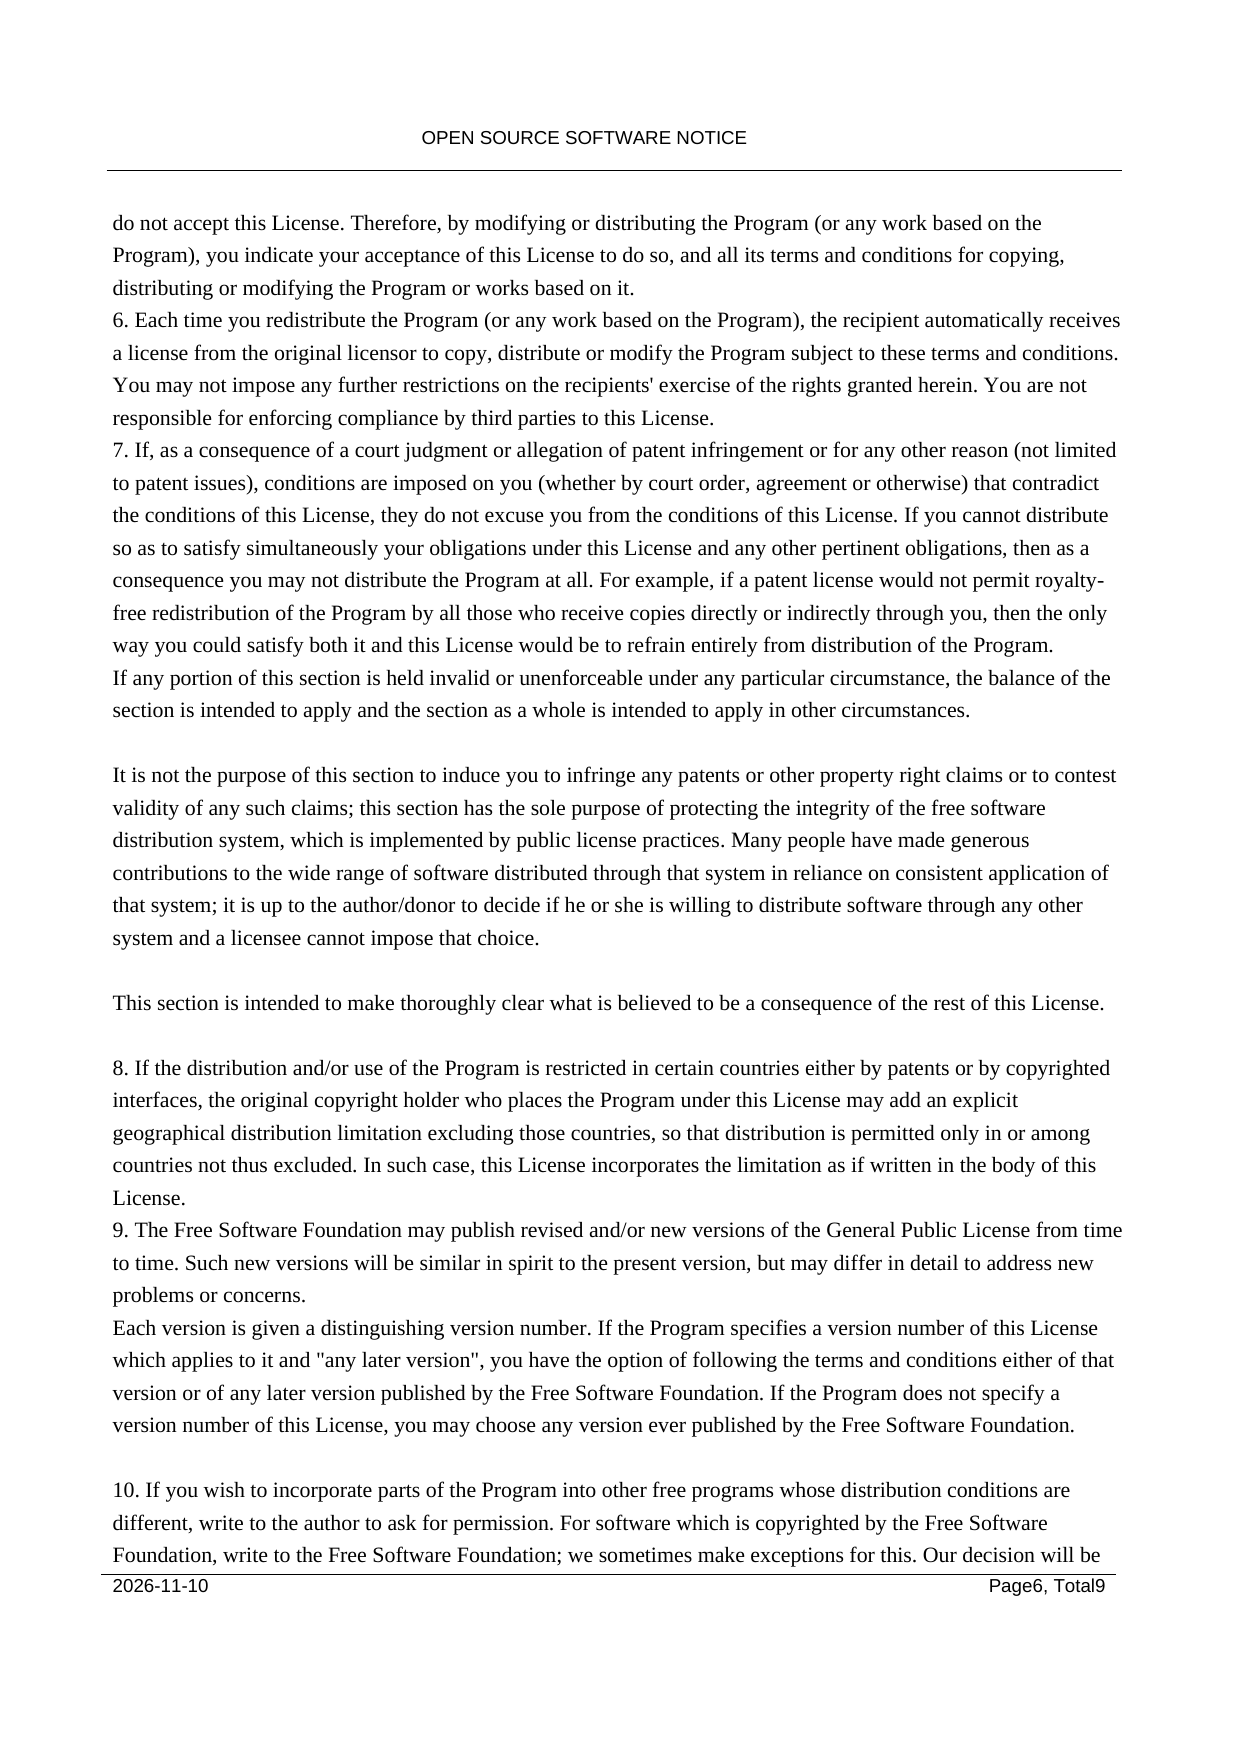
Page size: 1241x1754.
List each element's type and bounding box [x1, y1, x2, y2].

text [112, 206, 1128, 1571]
